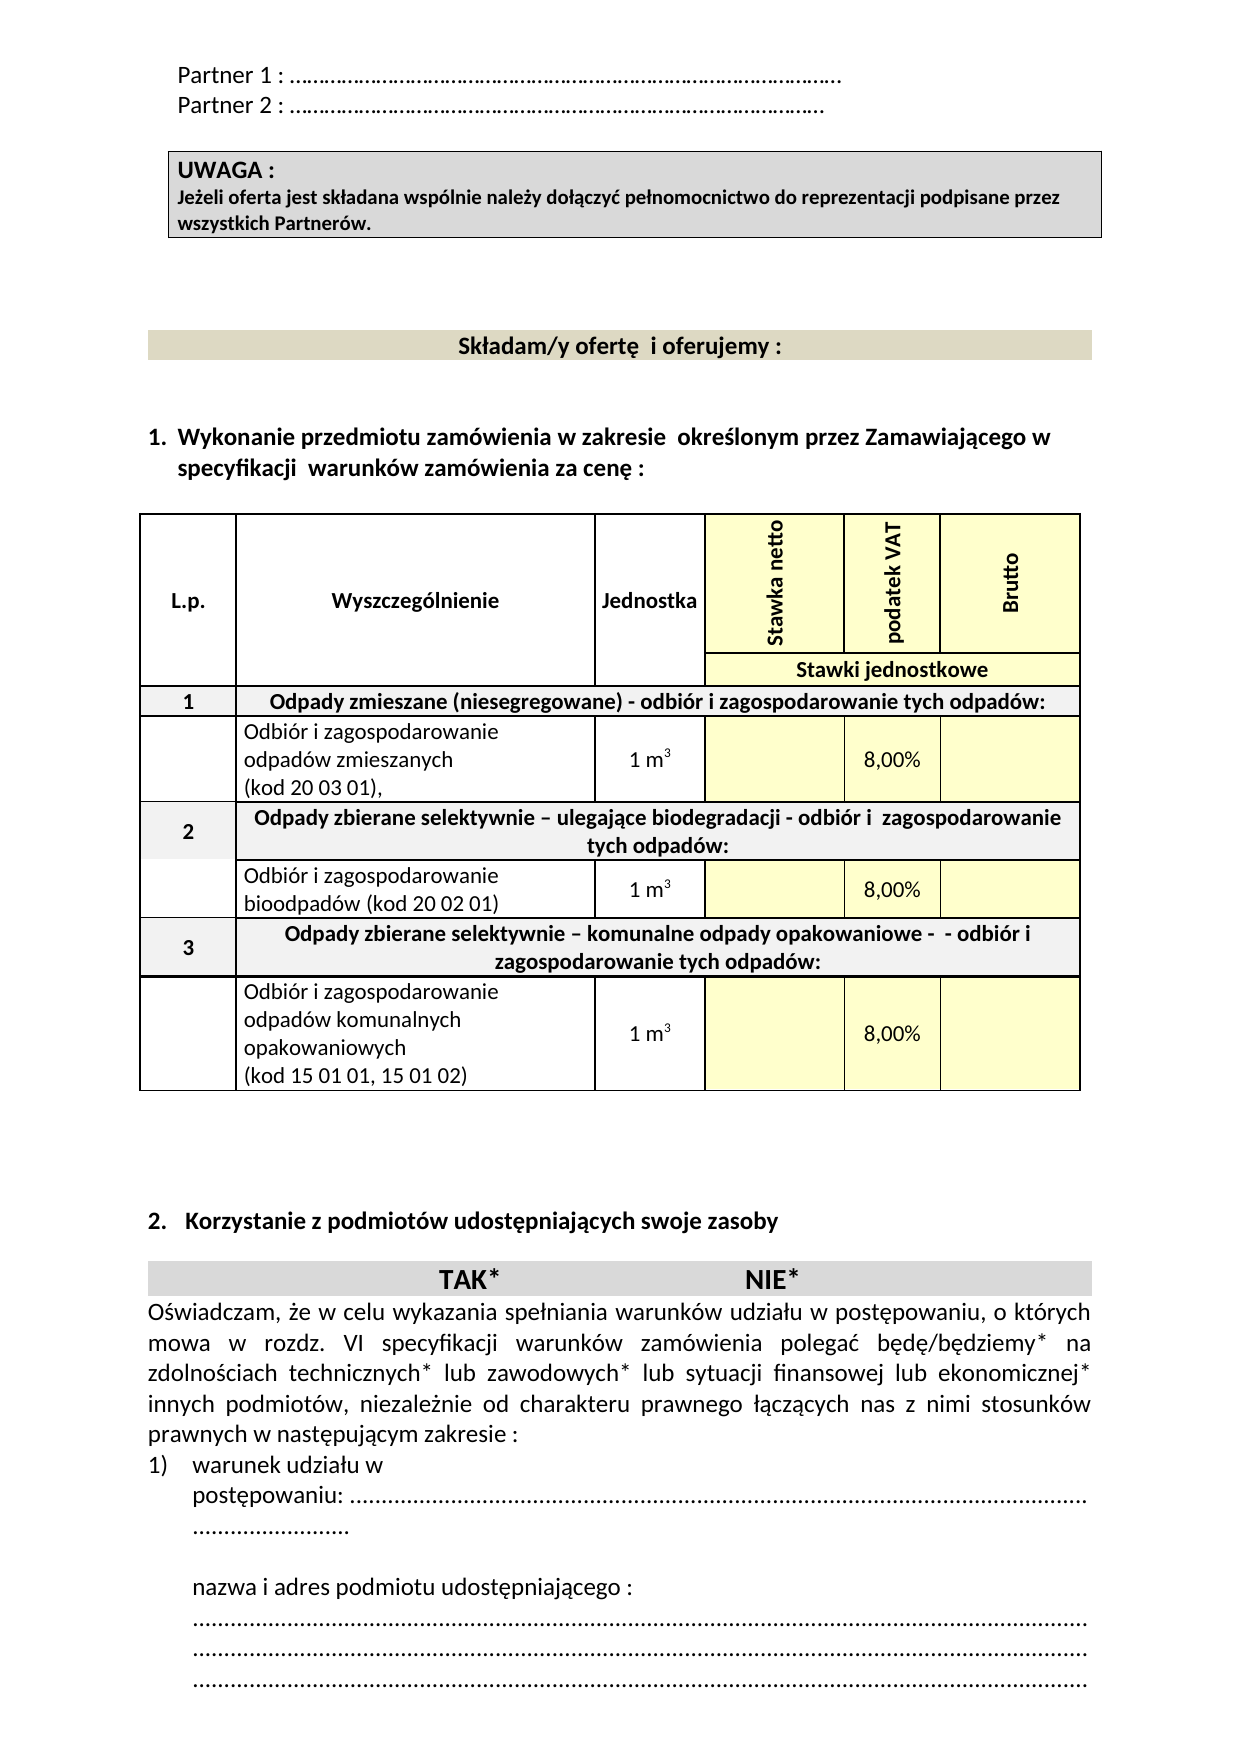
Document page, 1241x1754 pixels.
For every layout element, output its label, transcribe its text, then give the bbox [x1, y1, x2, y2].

table_cell [141, 978, 235, 1089]
table_cell Odbiór i zagospodarowanie odpadów komunalnych opakowaniowych (kod 15 01 01, 15 01 02) [237, 978, 594, 1089]
table_cell Odbiór i zagospodarowanie odpadów zmieszanych (kod 20 03 01), [237, 717, 594, 801]
text nazwa i adres podmiotu udostępniającego : [192, 1571, 1092, 1602]
table_cell 8,00% [845, 861, 940, 917]
table_cell Odpady zbierane selektywnie – ulegające biodegradacji - odbiór i zagospodarowanie tych odpadów: [237, 803, 1079, 859]
table_header Brutto [941, 515, 1079, 652]
table_header Stawka netto [706, 515, 843, 652]
table_cell [706, 861, 844, 917]
table_header L.p. [141, 515, 235, 685]
table_cell 1 m3 [596, 717, 704, 801]
table_cell 1 [141, 687, 235, 715]
text Partner 1 : …………………………………………………………………………………… [148, 59, 1092, 89]
list Korzystanie z podmiotów udostępniających swoje zasoby [148, 1205, 1092, 1236]
text Jeżeli oferta jest składana wspólnie należy dołączyć pełnomocnictwo do reprezentacji podpisane przez wszystkich Partnerów. [169, 181, 1101, 237]
text TAK* NIE* [148, 1261, 1092, 1296]
table_cell [141, 717, 235, 801]
table_cell [941, 861, 1079, 917]
text Oświadczam, że w celu wykazania spełniania warunków udziału w postępowaniu, o których mowa w rozdz. VI specyfikacji warunków zamówienia polegać będę/będziemy* na zdolnościach technicznych* lub zawodowych* lub sytuacji finansowej lub ekonomicznej* innych podmiotów, niezależnie od charakteru prawnego łączących nas z nimi stosunków prawnych w następującym zakresie : [148, 1296, 1092, 1449]
table_header Jednostka [596, 515, 704, 685]
table_cell Odpady zmieszane (niesegregowane) - odbiór i zagospodarowanie tych odpadów: [237, 687, 1079, 715]
table_cell [941, 717, 1079, 801]
table_cell [941, 978, 1079, 1089]
table_header Wyszczególnienie [237, 515, 594, 685]
table_header podatek VAT [845, 515, 939, 652]
table_cell Stawki jednostkowe [706, 654, 1079, 685]
table_cell 1 m3 [596, 861, 704, 917]
table_cell 1 m3 [596, 978, 704, 1089]
table_cell 8,00% [845, 978, 940, 1089]
table_cell Odbiór i zagospodarowanie bioodpadów (kod 20 02 01) [237, 861, 594, 917]
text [192, 1602, 1092, 1693]
table_cell [706, 717, 844, 801]
table_cell 8,00% [845, 717, 940, 801]
text Składam/y ofertę i oferujemy : [148, 330, 1092, 360]
text UWAGA : [169, 152, 1101, 181]
table_cell [706, 978, 844, 1089]
table_cell 3 [141, 918, 235, 975]
table_cell Odpady zbierane selektywnie – komunalne odpady opakowaniowe - - odbiór i zagospodarowanie tych odpadów: [237, 919, 1079, 975]
list Wykonanie przedmiotu zamówienia w zakresie określonym przez Zamawiającego w specyfikacji warunków zamówienia za cenę : [148, 421, 1092, 482]
text Partner 2 : ………………………………………………………………………………… [148, 89, 1092, 120]
table_cell 2 [141, 802, 235, 859]
table_cell [141, 859, 235, 917]
